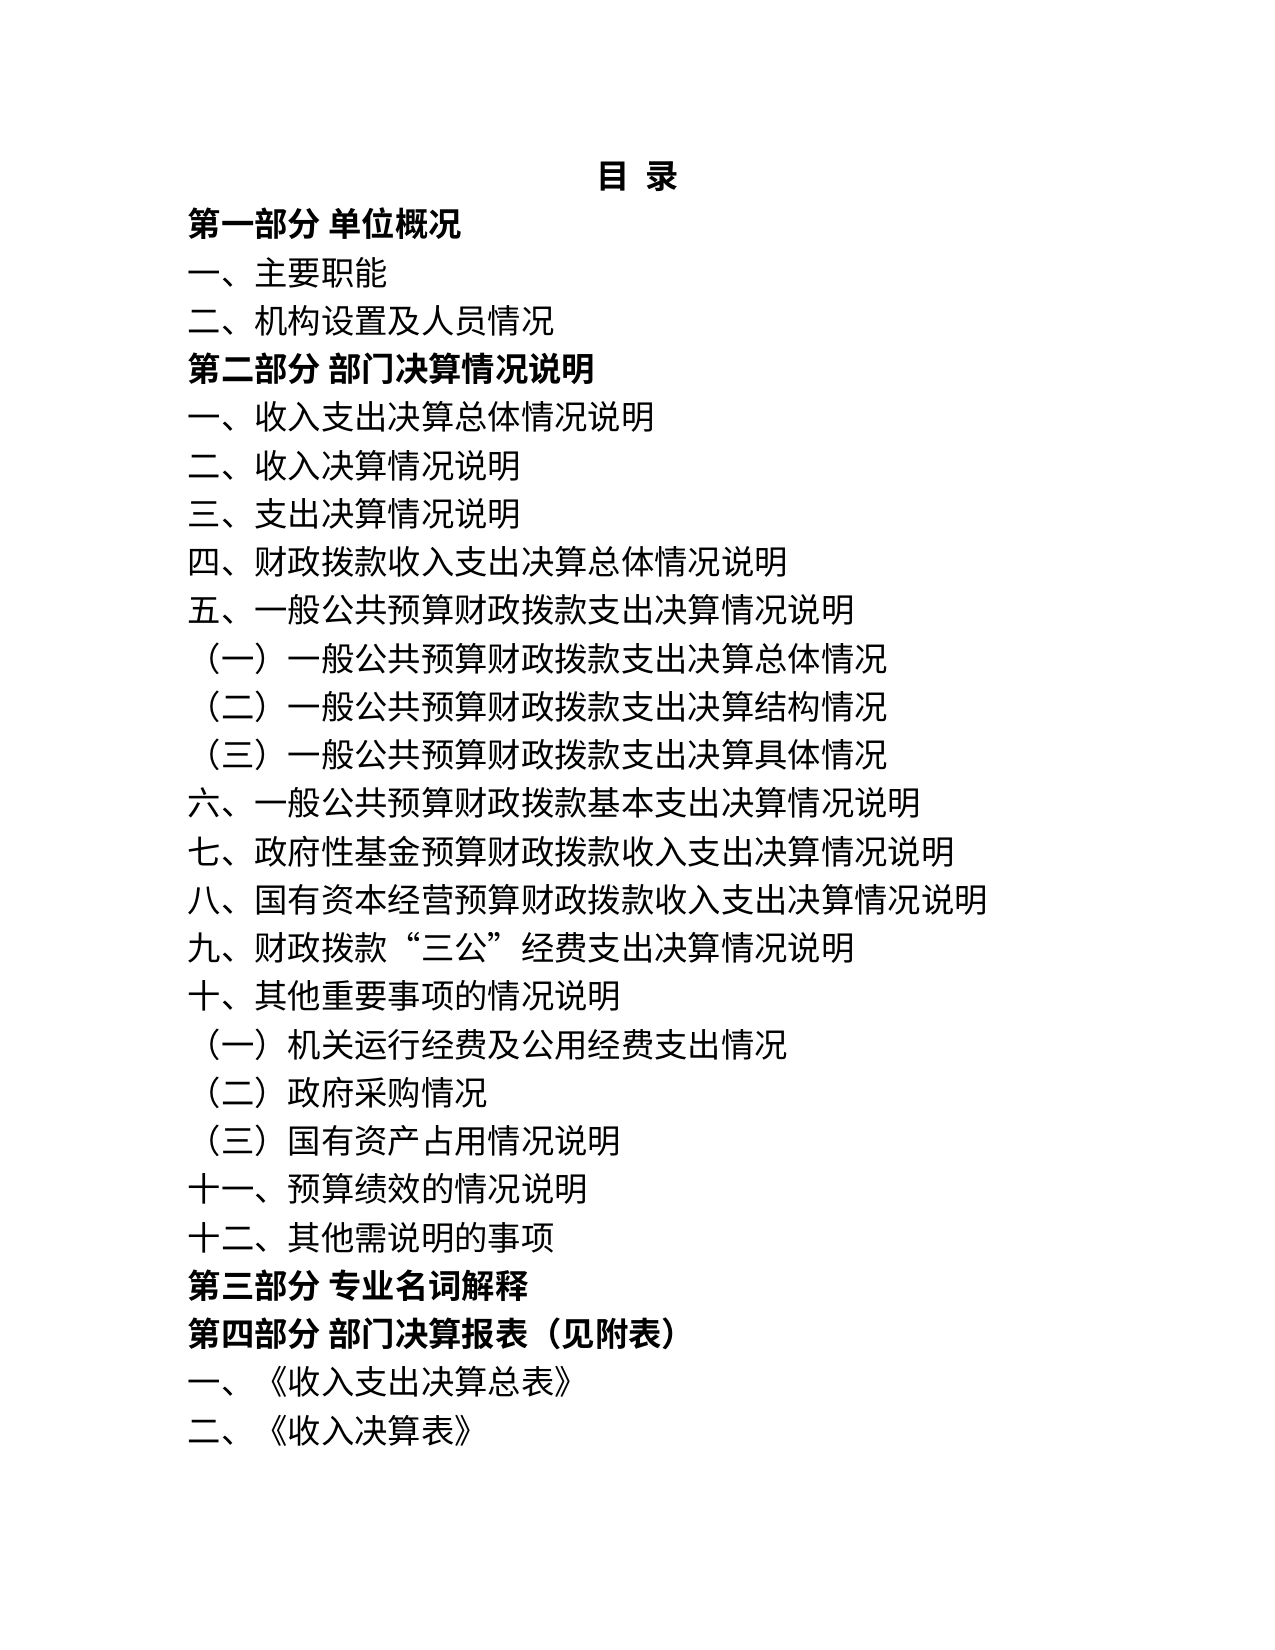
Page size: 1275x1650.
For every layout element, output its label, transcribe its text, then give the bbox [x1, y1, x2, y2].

text 七、政府性基金预算财政拨款收入支出决算情况说明 [187, 825, 1087, 874]
text （二）政府采购情况 [187, 1067, 1087, 1115]
text 第三部分 专业名词解释 [187, 1260, 1087, 1308]
text 三、支出决算情况说明 [187, 488, 1087, 536]
text （二）一般公共预算财政拨款支出决算结构情况 [187, 681, 1087, 729]
text ​十、其他重要事项的情况说明 [187, 970, 1087, 1018]
text 第四部分 部门决算报表（见附表） [187, 1308, 1087, 1356]
text 十二、其他需说明的事项 [187, 1211, 1087, 1260]
text （一）一般公共预算财政拨款支出决算总体情况 [187, 632, 1087, 681]
text 八、国有资本经营预算财政拨款收入支出决算情况说明 [187, 874, 1087, 922]
text 二、《收入决算表》 [187, 1404, 1087, 1453]
text 一、主要职能 [187, 246, 1087, 295]
text ​六、一般公共预算财政拨款基本支出决算情况说明 [187, 777, 1087, 825]
text 一、收入支出决算总体情况说明 [187, 391, 1087, 439]
text 第一部分 单位概况 [187, 198, 1087, 246]
text 目 录 [187, 150, 1087, 198]
text 五、一般公共预算财政拨款支出决算情况说明 [187, 584, 1087, 632]
text （三）国有资产占用情况说明 [187, 1115, 1087, 1163]
text （三）一般公共预算财政拨款支出决算具体情况 [187, 729, 1087, 777]
text （一）机关运行经费及公用经费支出情况 [187, 1018, 1087, 1067]
text 一、《收入支出决算总表》 [187, 1356, 1087, 1404]
text 第二部分 部门决算情况说明 [187, 343, 1087, 391]
text 四、财政拨款收入支出决算总体情况说明 [187, 536, 1087, 584]
text 九、财政拨款“三公”经费支出决算情况说明 [187, 922, 1087, 970]
text 十一、预算绩效的情况说明 [187, 1163, 1087, 1211]
text 二、收入决算情况说明 [187, 439, 1087, 488]
text 二、机构设置及人员情况 [187, 295, 1087, 343]
